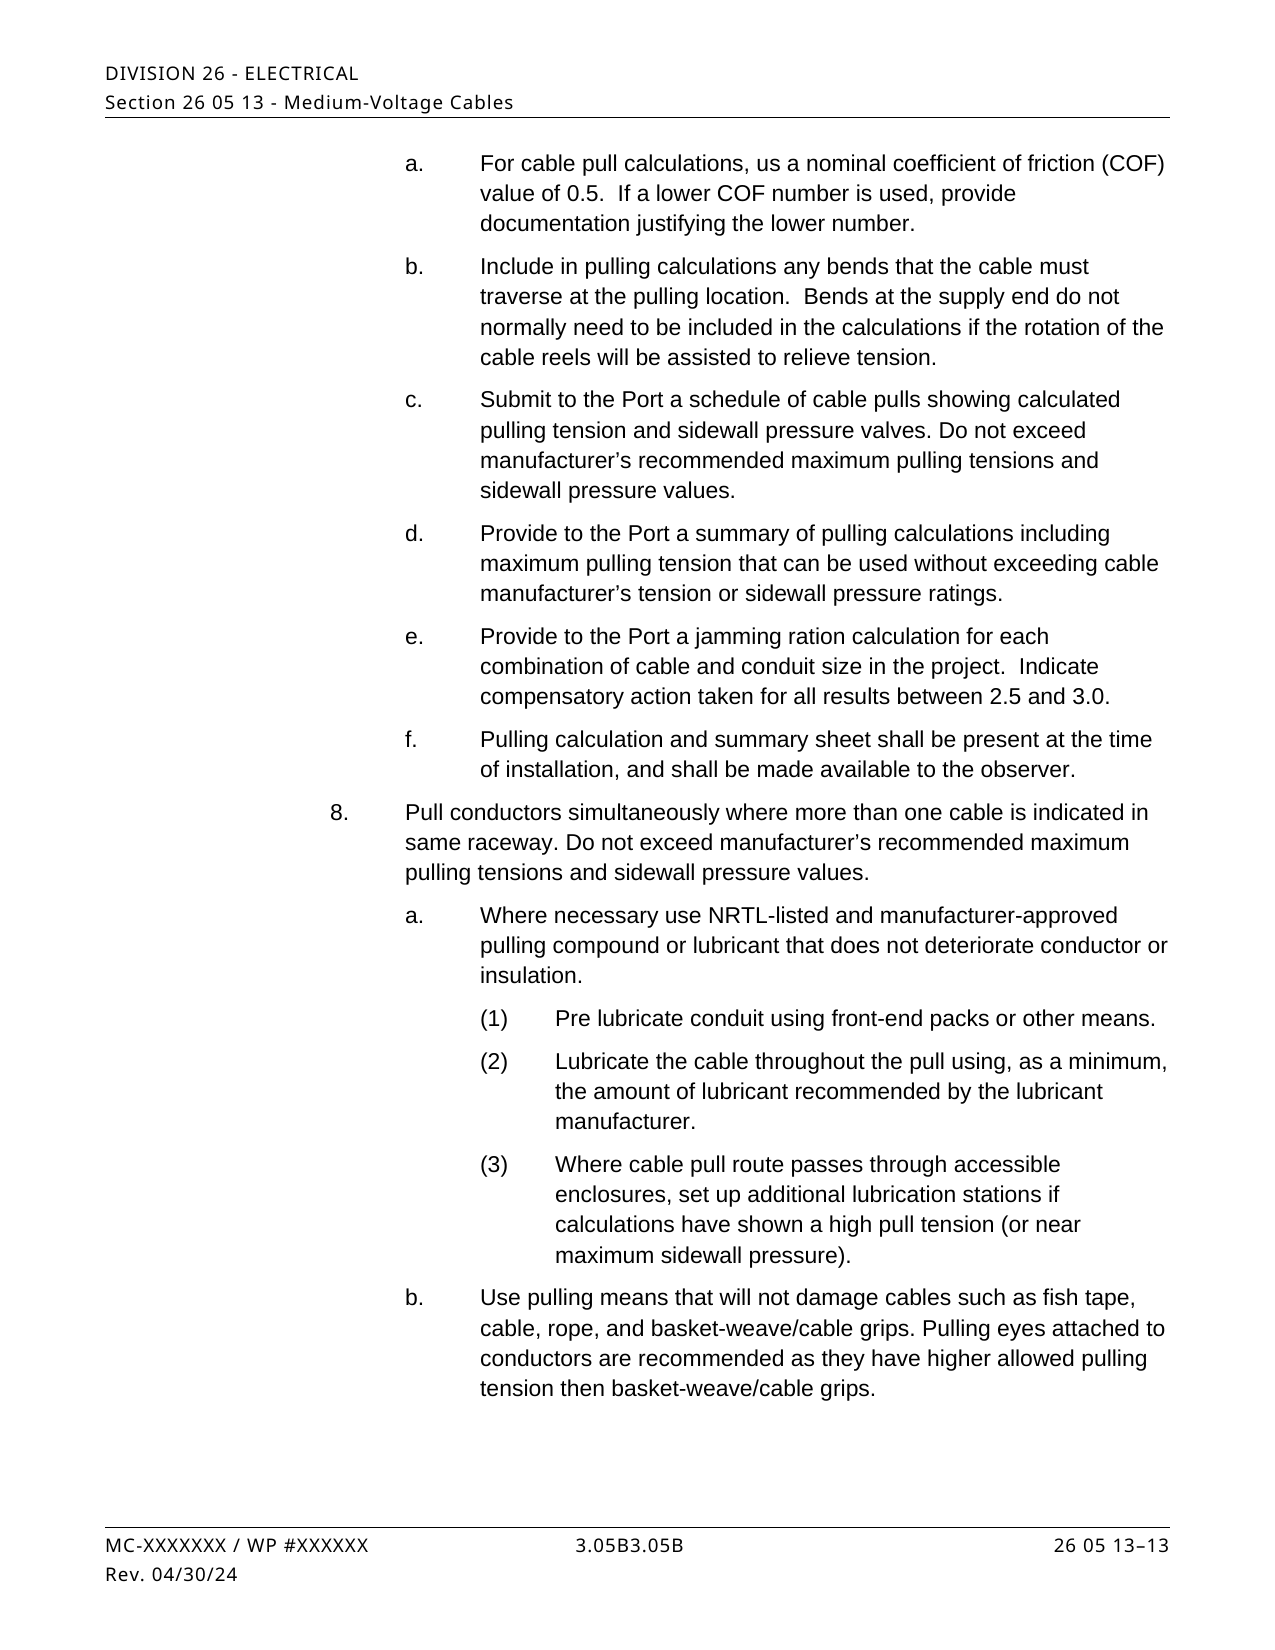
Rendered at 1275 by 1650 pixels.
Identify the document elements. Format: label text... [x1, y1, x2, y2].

list Submit to the Port a schedule of cable pulls showing calculated pulling tension and sidewall pressure valves. Do not exceed manufacturer’s recommended maximum pulling tensions and sidewall pressure values. [405, 386, 1170, 503]
list Use pulling means that will not damage cables such as fish tape, cable, rope, and basket-weave/cable grips. Pulling eyes attached to conductors are recommended as they have higher allowed pulling tension then basket-weave/cable grips. [405, 1284, 1170, 1401]
list Provide to the Port a jamming ration calculation for each combination of cable and conduit size in the project. Indicate compensatory action taken for all results between 2.5 and 3.0. [405, 623, 1170, 710]
list For cable pull calculations, us a nominal coefficient of friction (COF) value of 0.5. If a lower COF number is used, provide documentation justifying the lower number. [405, 150, 1170, 237]
list Where necessary use NRTL-listed and manufacturer-approved pulling compound or lubricant that does not deteriorate conductor or insulation. [405, 902, 1170, 989]
list Pull conductors simultaneously where more than one cable is indicated in same raceway. Do not exceed manufacturer’s recommended maximum pulling tensions and sidewall pressure values. [330, 799, 1170, 886]
list Pre lubricate conduit using front-end packs or other means. [480, 1005, 1170, 1032]
list Pulling calculation and summary sheet shall be present at the time of installation, and shall be made available to the observer. [405, 726, 1170, 783]
list Where cable pull route passes through accessible enclosures, set up additional lubrication stations if calculations have shown a high pull tension (or near maximum sidewall pressure). [480, 1151, 1170, 1268]
list Include in pulling calculations any bends that the cable must traverse at the pulling location. Bends at the supply end do not normally need to be included in the calculations if the rotation of the cable reels will be assisted to relieve tension. [405, 253, 1170, 370]
list Lubricate the cable throughout the pull using, as a minimum, the amount of lubricant recommended by the lubricant manufacturer. [480, 1048, 1170, 1135]
list Provide to the Port a summary of pulling calculations including maximum pulling tension that can be used without exceeding cable manufacturer’s tension or sidewall pressure ratings. [405, 520, 1170, 607]
